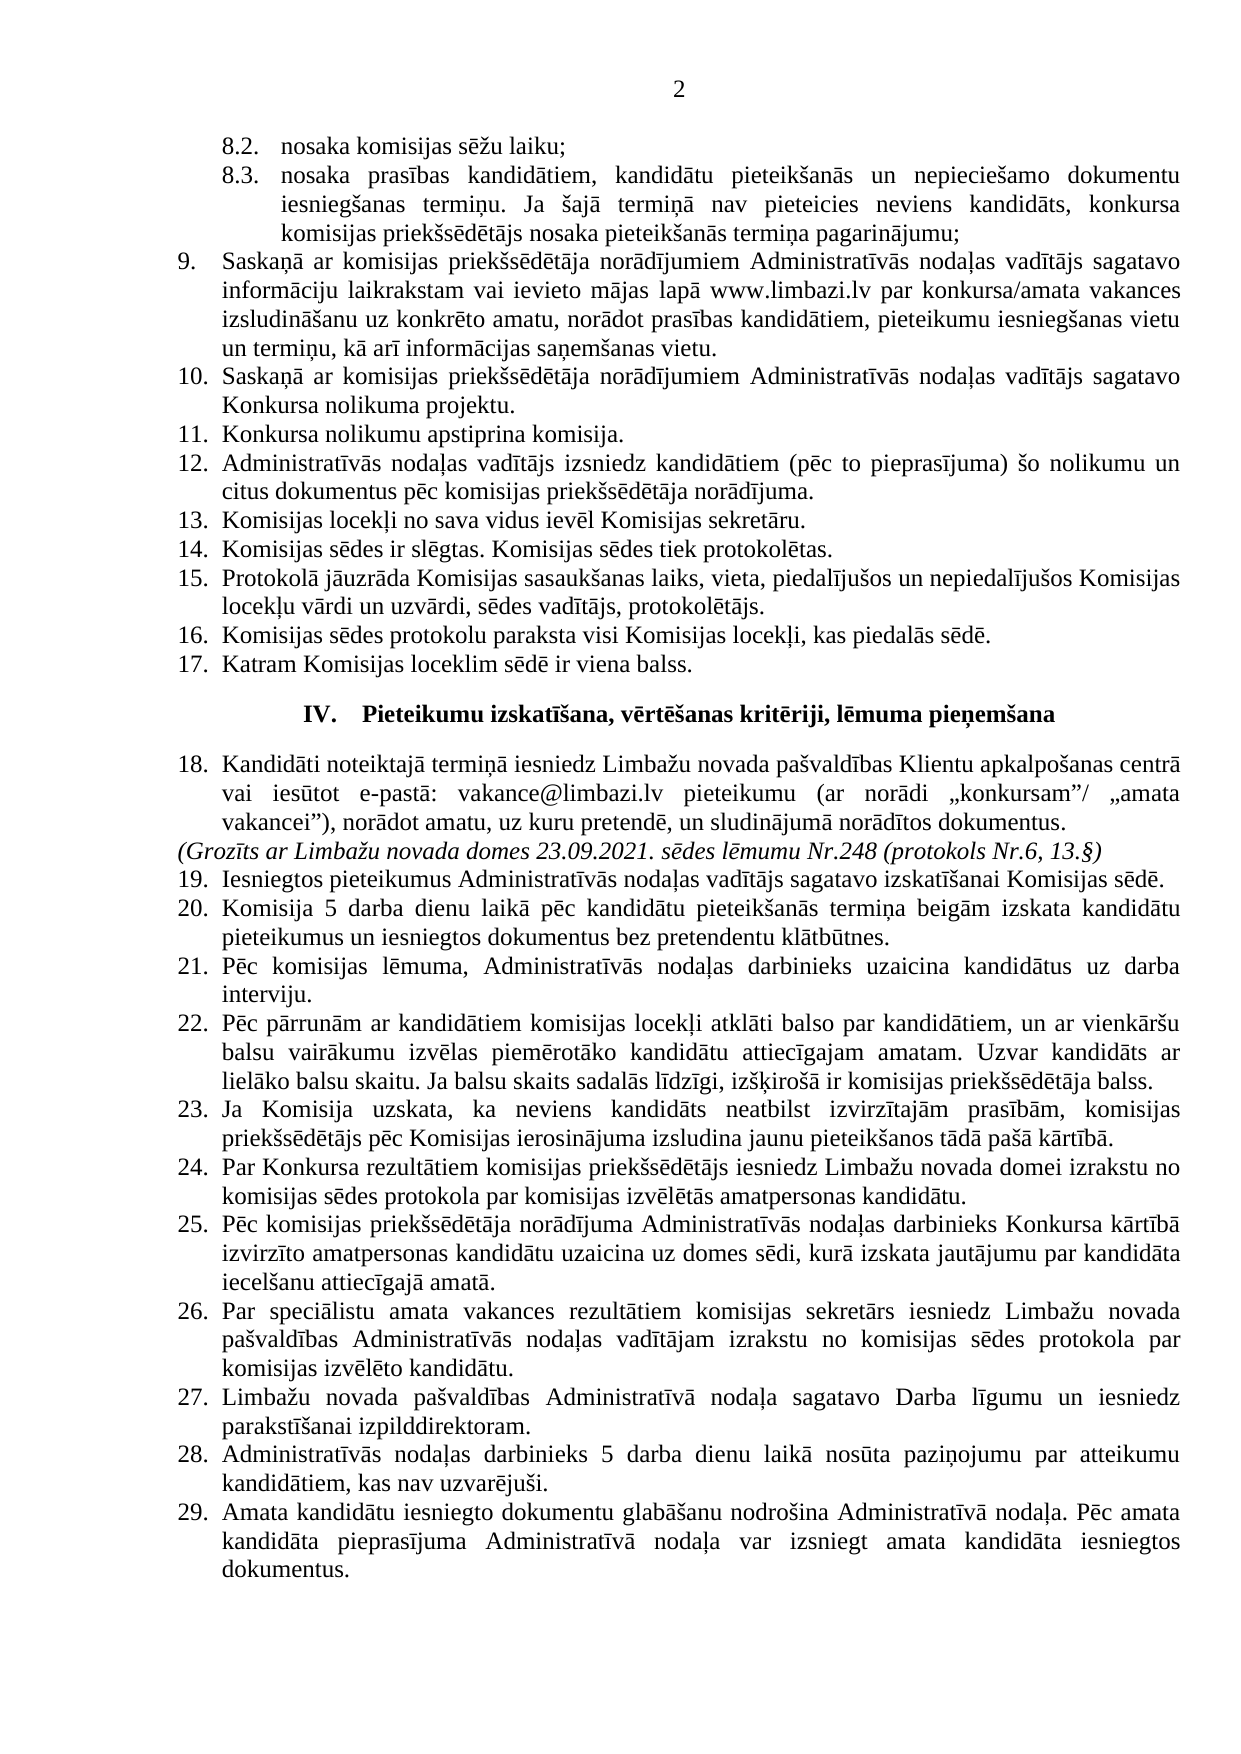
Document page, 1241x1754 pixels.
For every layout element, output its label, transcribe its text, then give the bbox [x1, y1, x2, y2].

list Limbažu novada pašvaldības Administratīvā nodaļa sagatavo Darba līgumu un iesniedz parakstīšanai izpilddirektoram. [177, 1382, 1181, 1439]
list Par Konkursa rezultātiem komisijas priekšsēdētājs iesniedz Limbažu novada domei izrakstu no komisijas sēdes protokola par komisijas izvēlētās amatpersonas kandidātu. [177, 1152, 1181, 1209]
list Komisijas sēdes protokolu paraksta visi Komisijas locekļi, kas piedalās sēdē. [177, 620, 1181, 649]
list nosaka komisijas sēžu laiku; [222, 131, 1181, 160]
list Ja Komisija uzskata, ka neviens kandidāts neatbilst izvirzītajām prasībām, komisijas priekšsēdētājs pēc Komisijas ierosinājuma izsludina jaunu pieteikšanos tādā pašā kārtībā. [177, 1094, 1181, 1152]
list Komisijas sēdes ir slēgtas. Komisijas sēdes tiek protokolētas. [177, 534, 1181, 563]
list Komisija 5 darba dienu laikā pēc kandidātu pieteikšanās termiņa beigām izskata kandidātu pieteikumus un iesniegtos dokumentus bez pretendentu klātbūtnes. [177, 893, 1181, 951]
list nosaka prasības kandidātiem, kandidātu pieteikšanās un nepieciešamo dokumentu iesniegšanas termiņu. Ja šajā termiņā nav pieteicies neviens kandidāts, konkursa komisijas priekšsēdētājs nosaka pieteikšanās termiņa pagarinājumu; [222, 160, 1181, 246]
list Saskaņā ar komisijas priekšsēdētāja norādījumiem Administratīvās nodaļas vadītājs sagatavo Konkursa nolikuma projektu. [177, 361, 1181, 419]
list Pēc pārrunām ar kandidātiem komisijas locekļi atklāti balso par kandidātiem, un ar vienkāršu balsu vairākumu izvēlas piemērotāko kandidātu attiecīgajam amatam. Uzvar kandidāts ar lielāko balsu skaitu. Ja balsu skaits sadalās līdzīgi, izšķirošā ir komisijas priekšsēdētāja balss. [177, 1008, 1181, 1094]
list Administratīvās nodaļas darbinieks 5 darba dienu laikā nosūta paziņojumu par atteikumu kandidātiem, kas nav uzvarējuši. [177, 1439, 1181, 1497]
list Pēc komisijas priekšsēdētāja norādījuma Administratīvās nodaļas darbinieks Konkursa kārtībā izvirzīto amatpersonas kandidātu uzaicina uz domes sēdi, kurā izskata jautājumu par kandidāta iecelšanu attiecīgajā amatā. [177, 1209, 1181, 1296]
list Pēc komisijas lēmuma, Administratīvās nodaļas darbinieks uzaicina kandidātus uz darba interviju. [177, 951, 1181, 1008]
list Kandidāti noteiktajā termiņā iesniedz Limbažu novada pašvaldības Klientu apkalpošanas centrā vai iesūtot e-pastā: vakance@limbazi.lv pieteikumu (ar norādi „konkursam”/ „amata vakancei”), norādot amatu, uz kuru pretendē, un sludinājumā norādītos dokumentus. [177, 749, 1181, 836]
list Komisijas locekļi no sava vidus ievēl Komisijas sekretāru. [177, 505, 1181, 534]
list Par speciālistu amata vakances rezultātiem komisijas sekretārs iesniedz Limbažu novada pašvaldības Administratīvās nodaļas vadītājam izrakstu no komisijas sēdes protokola par komisijas izvēlēto kandidātu. [177, 1296, 1181, 1382]
text (Grozīts ar Limbažu novada domes 23.09.2021. sēdes lēmumu Nr.248 (protokols Nr.6, 13.§) [177, 836, 1181, 864]
list Konkursa nolikumu apstiprina komisija. [177, 419, 1181, 448]
list Katram Komisijas loceklim sēdē ir viena balss. [177, 649, 1181, 678]
list Saskaņā ar komisijas priekšsēdētāja norādījumiem Administratīvās nodaļas vadītājs sagatavo informāciju laikrakstam vai ievieto mājas lapā www.limbazi.lv par konkursa/amata vakances izsludināšanu uz konkrēto amatu, norādot prasības kandidātiem, pieteikumu iesniegšanas vietu un termiņu, kā arī informācijas saņemšanas vietu. [177, 246, 1181, 361]
list Iesniegtos pieteikumus Administratīvās nodaļas vadītājs sagatavo izskatīšanai Komisijas sēdē. [177, 864, 1181, 893]
list Pieteikumu izskatīšana, vērtēšanas kritēriji, lēmuma pieņemšana [177, 699, 1181, 728]
list Administratīvās nodaļas vadītājs izsniedz kandidātiem (pēc to pieprasījuma) šo nolikumu un citus dokumentus pēc komisijas priekšsēdētāja norādījuma. [177, 448, 1181, 505]
list Amata kandidātu iesniegto dokumentu glabāšanu nodrošina Administratīvā nodaļa. Pēc amata kandidāta pieprasījuma Administratīvā nodaļa var izsniegt amata kandidāta iesniegtos dokumentus. [177, 1497, 1181, 1583]
list Protokolā jāuzrāda Komisijas sasaukšanas laiks, vieta, piedalījušos un nepiedalījušos Komisijas locekļu vārdi un uzvārdi, sēdes vadītājs, protokolētājs. [177, 563, 1181, 620]
